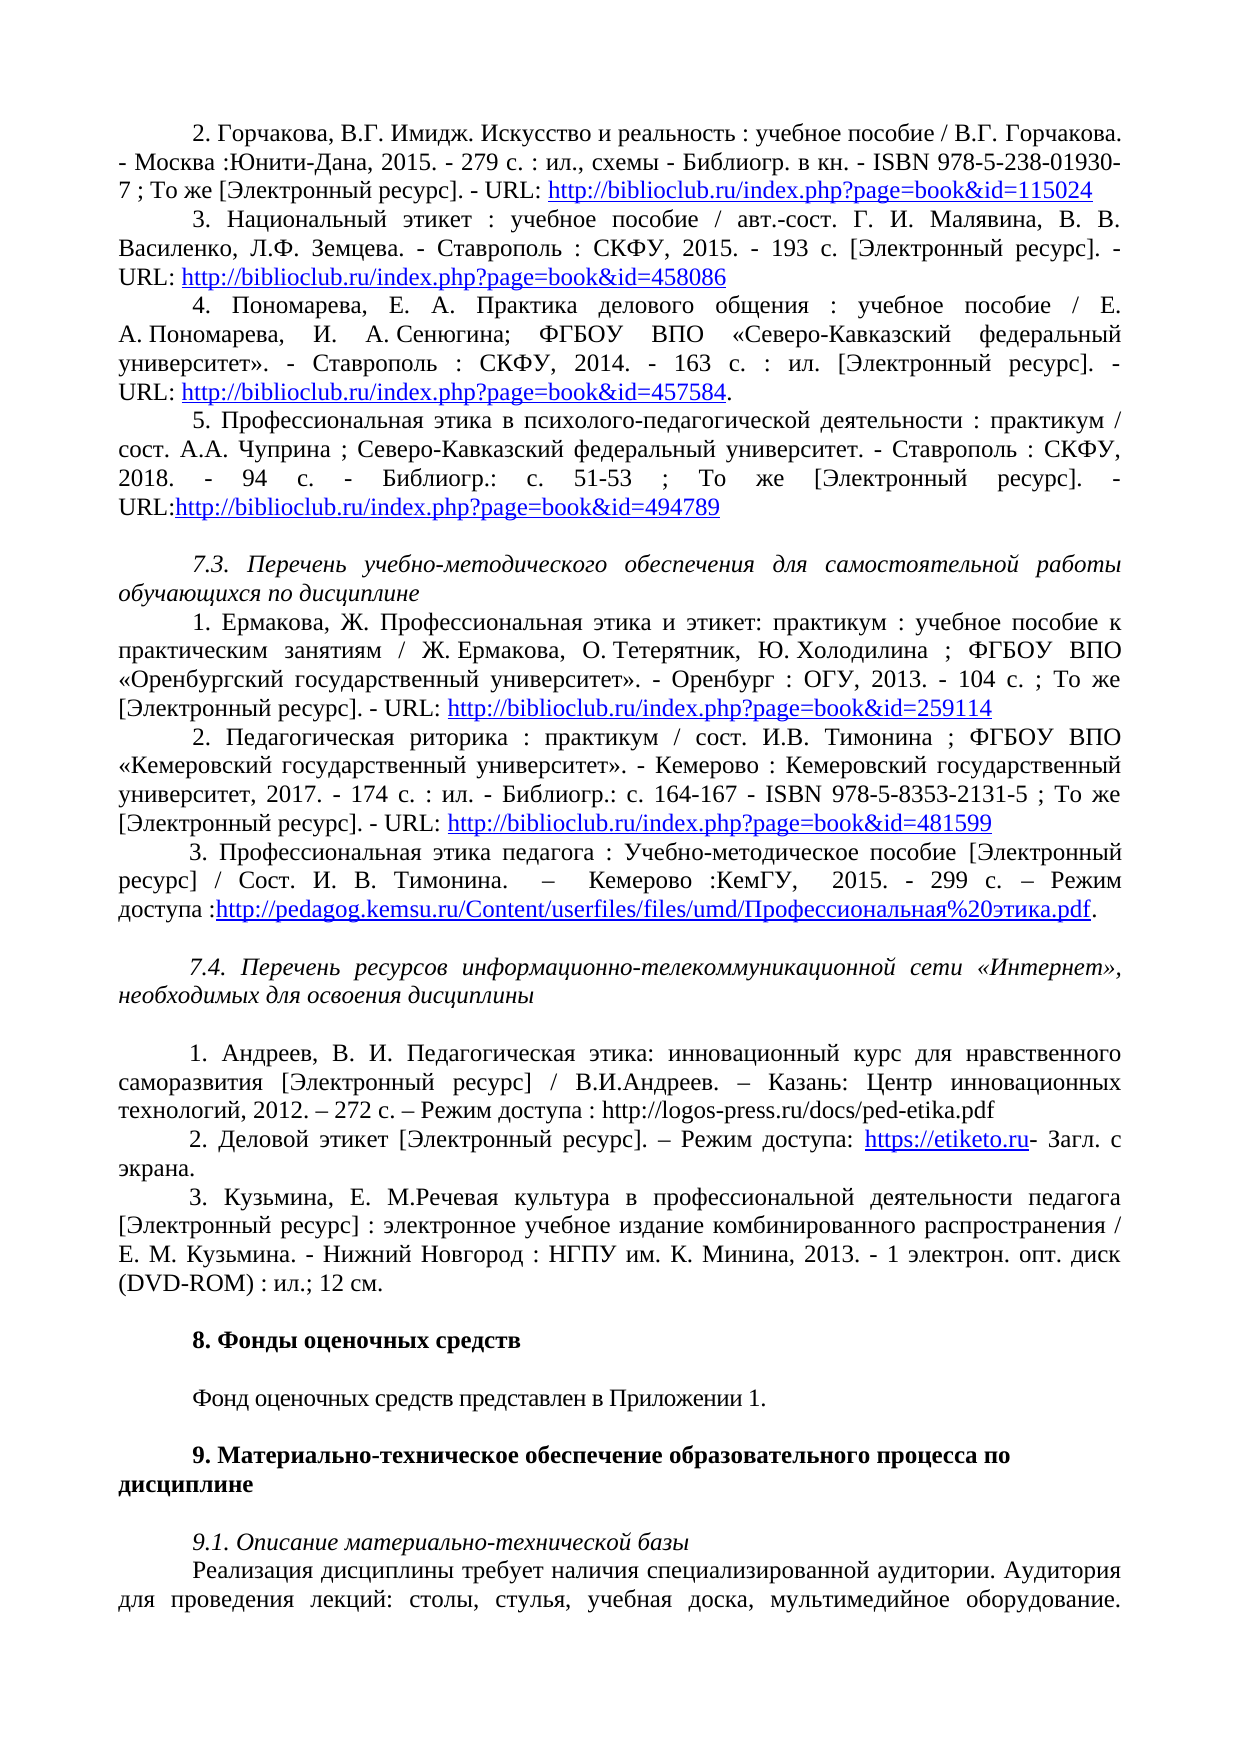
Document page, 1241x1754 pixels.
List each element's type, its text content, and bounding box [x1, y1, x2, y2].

text 4. Пономарева, Е. А. Практика делового общения : учебное пособие / Е. А. Пономарева, И. А. Сенюгина; ФГБОУ ВПО «Северо-Кавказский федеральный университет». - Ставрополь : СКФУ, 2014. - 163 с. : ил. [Электронный ресурс]. - URL: http://biblioclub.ru/index.php?page=book&id=457584. [118, 291, 1122, 406]
text 9.1. Описание материально-технической базы [118, 1527, 1122, 1556]
text 5. Профессиональная этика в психолого-педагогической деятельности : практикум / сост. А.А. Чуприна ; Северо-Кавказский федеральный университет. - Ставрополь : СКФУ, 2018. - 94 с. - Библиогр.: с. 51-53 ; То же [Электронный ресурс]. - URL:http://biblioclub.ru/index.php?page=book&id=494789 [118, 406, 1122, 521]
text 7.3. Перечень учебно-методического обеспечения для самостоятельной работы обучающихся по дисциплине [118, 549, 1122, 607]
text 7.4. Перечень ресурсов информационно-телекоммуникационной сети «Интернет», необходимых для освоения дисциплины [118, 952, 1122, 1009]
text 2. Деловой этикет [Электронный ресурс]. – Режим доступа: https://etiketo.ru- Загл. с экрана. [118, 1124, 1122, 1182]
text 9. Материально-техническое обеспечение образовательного процесса по дисциплине [118, 1441, 1122, 1498]
text 8. Фонды оценочных средств [118, 1326, 1122, 1354]
text 3. Национальный этикет : учебное пособие / авт.-сост. Г. И. Малявина, В. В. Василенко, Л.Ф. Земцева. - Ставрополь : СКФУ, 2015. - 193 с. [Электронный ресурс]. - URL: http://biblioclub.ru/index.php?page=book&id=458086 [118, 204, 1122, 291]
text 2. Горчакова, В.Г. Имидж. Искусство и реальность : учебное пособие / В.Г. Горчакова. - Москва :Юнити-Дана, 2015. - 279 с. : ил., схемы - Библиогр. в кн. - ISBN 978-5-238-01930-7 ; То же [Электронный ресурс]. - URL: http://biblioclub.ru/index.php?page=book&id=115024 [118, 118, 1122, 204]
text 1. Ермакова, Ж. Профессиональная этика и этикет: практикум : учебное пособие к практическим занятиям / Ж. Ермакова, О. Тетерятник, Ю. Холодилина ; ФГБОУ ВПО «Оренбургский государственный университет». - Оренбург : ОГУ, 2013. - 104 с. ; То же [Электронный ресурс]. - URL: http://biblioclub.ru/index.php?page=book&id=259114 [118, 607, 1122, 722]
text 1. Андреев, В. И. Педагогическая этика: инновационный курс для нравственного саморазвития [Электронный ресурс] / В.И.Андреев. – Казань: Центр инновационных технологий, 2012. – 272 с. – Режим доступа : http://logos-press.ru/docs/ped-etika.pdf [118, 1038, 1122, 1124]
text 2. Педагогическая риторика : практикум / сост. И.В. Тимонина ; ФГБОУ ВПО «Кемеровский государственный университет». - Кемерово : Кемеровский государственный университет, 2017. - 174 с. : ил. - Библиогр.: с. 164-167 - ISBN 978-5-8353-2131-5 ; То же [Электронный ресурс]. - URL: http://biblioclub.ru/index.php?page=book&id=481599 [118, 722, 1122, 837]
text 3. Кузьмина, Е. М.Речевая культура в профессиональной деятельности педагога [Электронный ресурс] : электронное учебное издание комбинированного распространения / Е. М. Кузьмина. - Нижний Новгород : НГПУ им. К. Минина, 2013. - 1 электрон. опт. диск (DVD-ROM) : ил.; 12 см. [118, 1182, 1122, 1297]
text 3. Профессиональная этика педагога : Учебно-методическое пособие [Электронный ресурс] / Сост. И. В. Тимонина. – Кемерово :КемГУ, 2015. - 299 с. – Режим доступа :http://pedagog.kemsu.ru/Content/userfiles/files/umd/Профессиональная%20этика.pdf. [118, 837, 1122, 923]
text Фонд оценочных средств представлен в Приложении 1. [118, 1383, 1122, 1412]
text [118, 1556, 1122, 1613]
